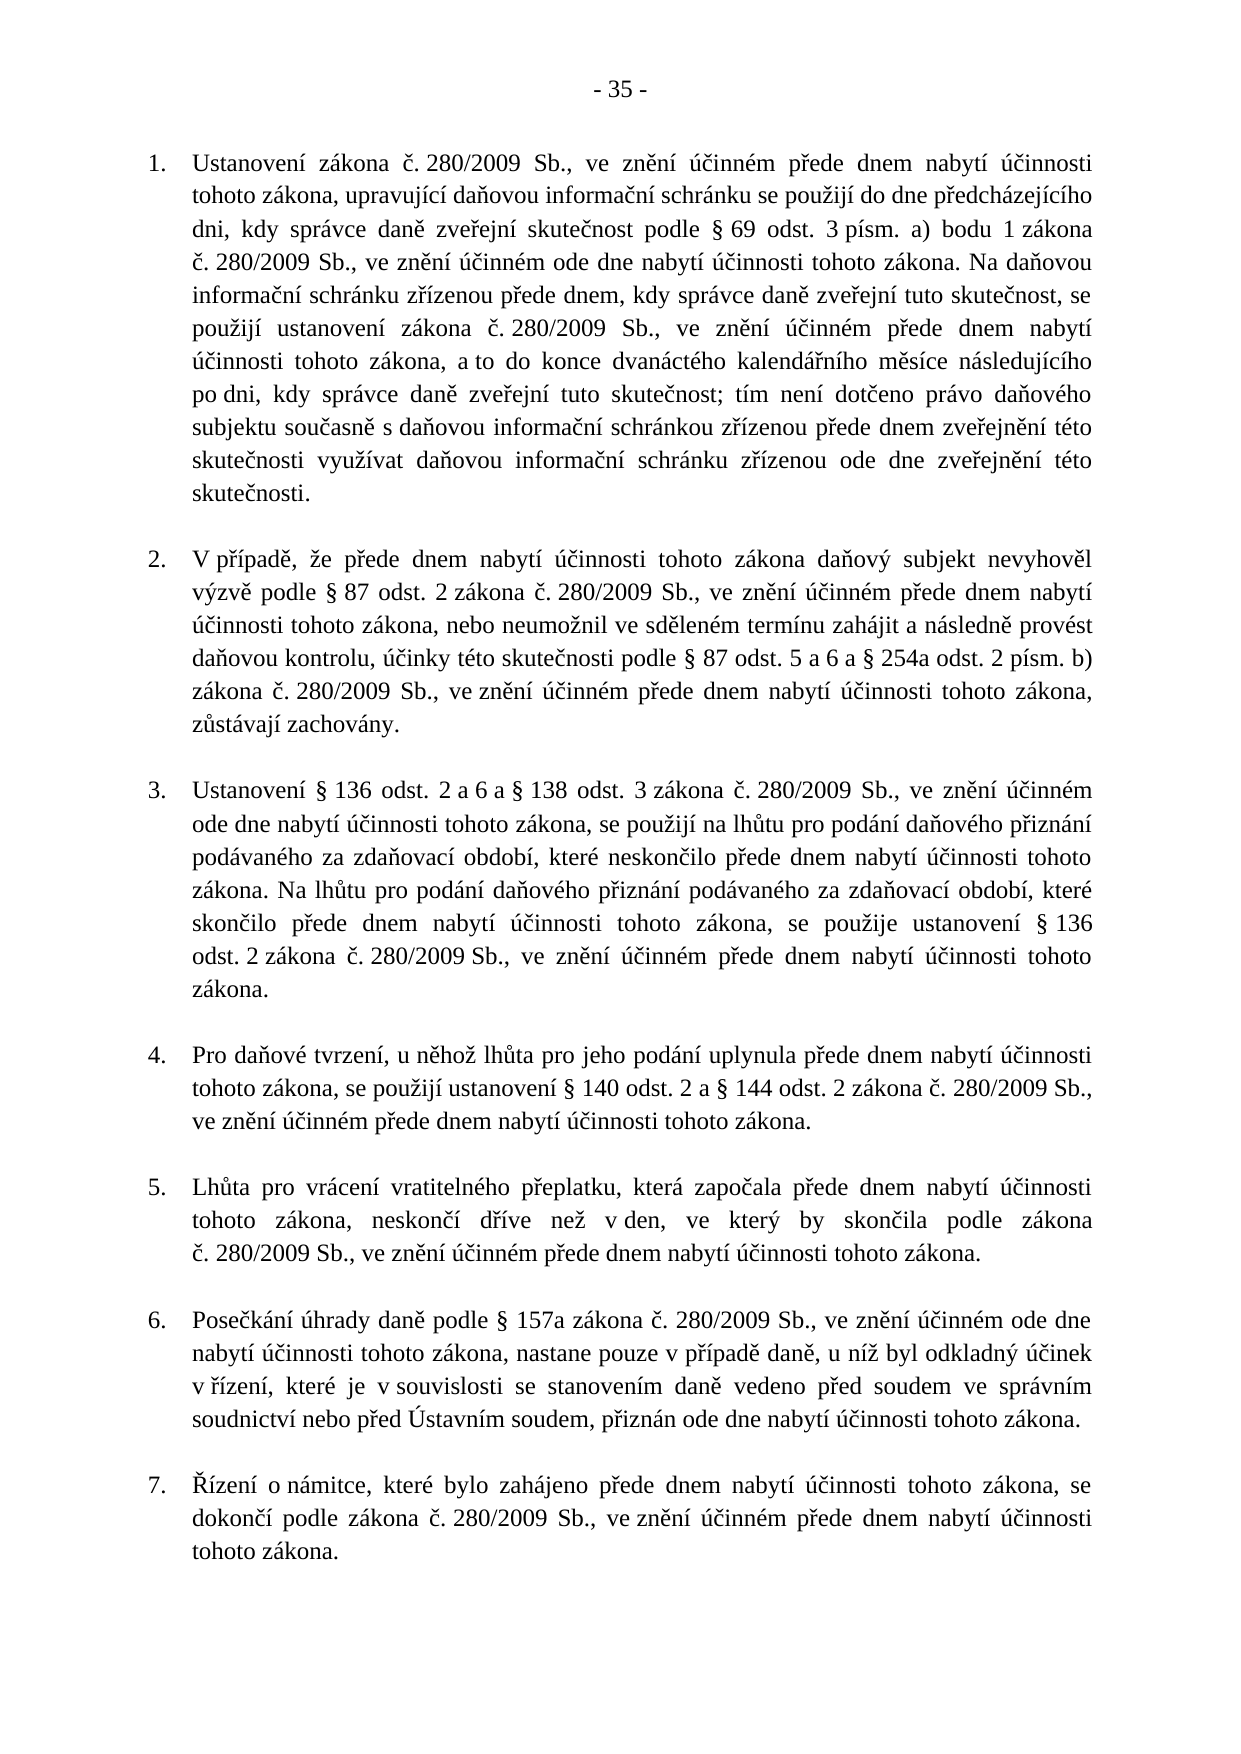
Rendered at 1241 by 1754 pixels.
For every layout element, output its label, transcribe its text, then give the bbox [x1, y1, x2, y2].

list Řízení o námitce, které bylo zahájeno přede dnem nabytí účinnosti tohoto zákona, se dokončí podle zákona č. 280/2009 Sb., ve znění účinném přede dnem nabytí účinnosti tohoto zákona. [148, 1470, 1093, 1565]
list Ustanovení § 136 odst. 2 a 6 a § 138 odst. 3 zákona č. 280/2009 Sb., ve znění účinném ode dne nabytí účinnosti tohoto zákona, se použijí na lhůtu pro podání daňového přiznání podávaného za zdaňovací období, které neskončilo přede dnem nabytí účinnosti tohoto zákona. Na lhůtu pro podání daňového přiznání podávaného za zdaňovací období, které skončilo přede dnem nabytí účinnosti tohoto zákona, se použije ustanovení § 136 odst. 2 zákona č. 280/2009 Sb., ve znění účinném přede dnem nabytí účinnosti tohoto zákona. [148, 776, 1093, 1002]
list Posečkání úhrady daně podle § 157a zákona č. 280/2009 Sb., ve znění účinném ode dne nabytí účinnosti tohoto zákona, nastane pouze v případě daně, u níž byl odkladný účinek v řízení, které je v souvislosti se stanovením daně vedeno před soudem ve správním soudnictví nebo před Ústavním soudem, přiznán ode dne nabytí účinnosti tohoto zákona. [148, 1305, 1093, 1433]
list Ustanovení zákona č. 280/2009 Sb., ve znění účinném přede dnem nabytí účinnosti tohoto zákona, upravující daňovou informační schránku se použijí do dne předcházejícího dni, kdy správce daně zveřejní skutečnost podle § 69 odst. 3 písm. a) bodu 1 zákona č. 280/2009 Sb., ve znění účinném ode dne nabytí účinnosti tohoto zákona. Na daňovou informační schránku zřízenou přede dnem, kdy správce daně zveřejní tuto skutečnost, se použijí ustanovení zákona č. 280/2009 Sb., ve znění účinném přede dnem nabytí účinnosti tohoto zákona, a to do konce dvanáctého kalendářního měsíce následujícího po dni, kdy správce daně zveřejní tuto skutečnost; tím není dotčeno právo daňového subjektu současně s daňovou informační schránkou zřízenou přede dnem zveřejnění této skutečnosti využívat daňovou informační schránku zřízenou ode dne zveřejnění této skutečnosti. [148, 148, 1093, 507]
list Lhůta pro vrácení vratitelného přeplatku, která započala přede dnem nabytí účinnosti tohoto zákona, neskončí dříve než v den, ve který by skončila podle zákona č. 280/2009 Sb., ve znění účinném přede dnem nabytí účinnosti tohoto zákona. [148, 1172, 1093, 1267]
list V případě, že přede dnem nabytí účinnosti tohoto zákona daňový subjekt nevyhověl výzvě podle § 87 odst. 2 zákona č. 280/2009 Sb., ve znění účinném přede dnem nabytí účinnosti tohoto zákona, nebo neumožnil ve sděleném termínu zahájit a následně provést daňovou kontrolu, účinky této skutečnosti podle § 87 odst. 5 a 6 a § 254a odst. 2 písm. b) zákona č. 280/2009 Sb., ve znění účinném přede dnem nabytí účinnosti tohoto zákona, zůstávají zachovány. [148, 544, 1093, 738]
list Pro daňové tvrzení, u něhož lhůta pro jeho podání uplynula přede dnem nabytí účinnosti tohoto zákona, se použijí ustanovení § 140 odst. 2 a § 144 odst. 2 zákona č. 280/2009 Sb., ve znění účinném přede dnem nabytí účinnosti tohoto zákona. [148, 1040, 1093, 1135]
